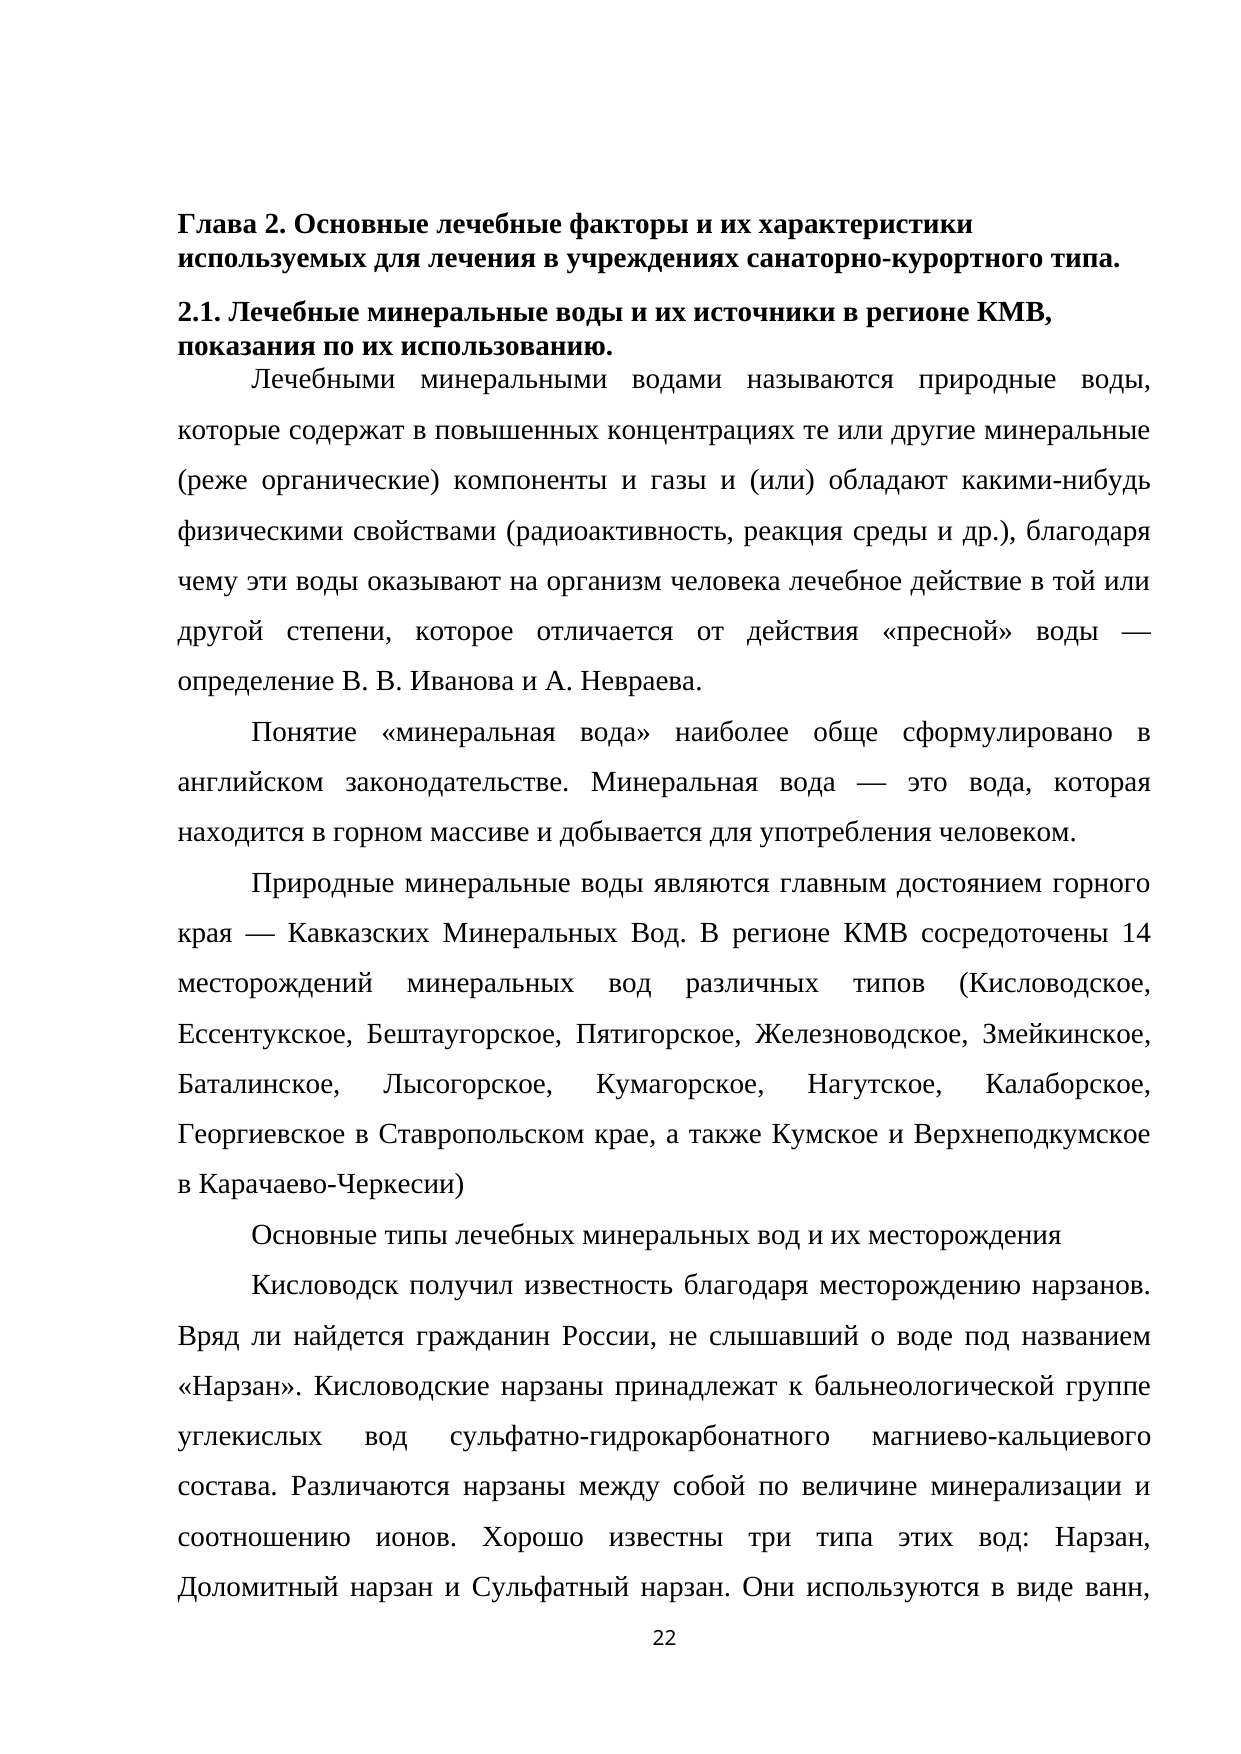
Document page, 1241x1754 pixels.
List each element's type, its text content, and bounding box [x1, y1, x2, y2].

text Понятие «минеральная вода» наиболее обще сформулировано в английском законодательстве. Минеральная вода — это вода, которая находится в горном массиве и добывается для употребления человеком. [177, 714, 1152, 848]
text Лечебными минеральными водами называются природные воды, которые содержат в повышенных концентрациях те или другие минеральные (реже органические) компоненты и газы и (или) обладают какими-нибудь физическими свойствами (радиоактивность, реакция среды и др.), благодаря чему эти воды оказывают на организм человека лечебное действие в той или другой степени, которое отличается от действия «пресной» воды — определение В. В. Иванова и А. Невраева. [177, 362, 1152, 697]
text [177, 1267, 1152, 1603]
subtitle Глава 2. Основные лечебные факторы и их характеристики используемых для лечения в учреждениях санаторно-курортного типа. [177, 207, 1152, 274]
subtitle 2.1. Лечебные минеральные воды и их источники в регионе КМВ, показания по их использованию. [177, 294, 1152, 362]
text Основные типы лечебных минеральных вод и их месторождения [177, 1217, 1152, 1251]
text Природные минеральные воды являются главным достоянием горного края — Кавказских Минеральных Вод. В регионе КМВ сосредоточены 14 месторождений минеральных вод различных типов (Кисловодское, Ессентукское, Бештаугорское, Пятигорское, Железноводское, Змейкинское, Баталинское, Лысогорское, Кумагорское, Нагутское, Калаборское, Георгиевское в Ставропольском крае, а также Кумское и Верхнеподкумское в Карачаево-Черкесии) [177, 865, 1152, 1200]
